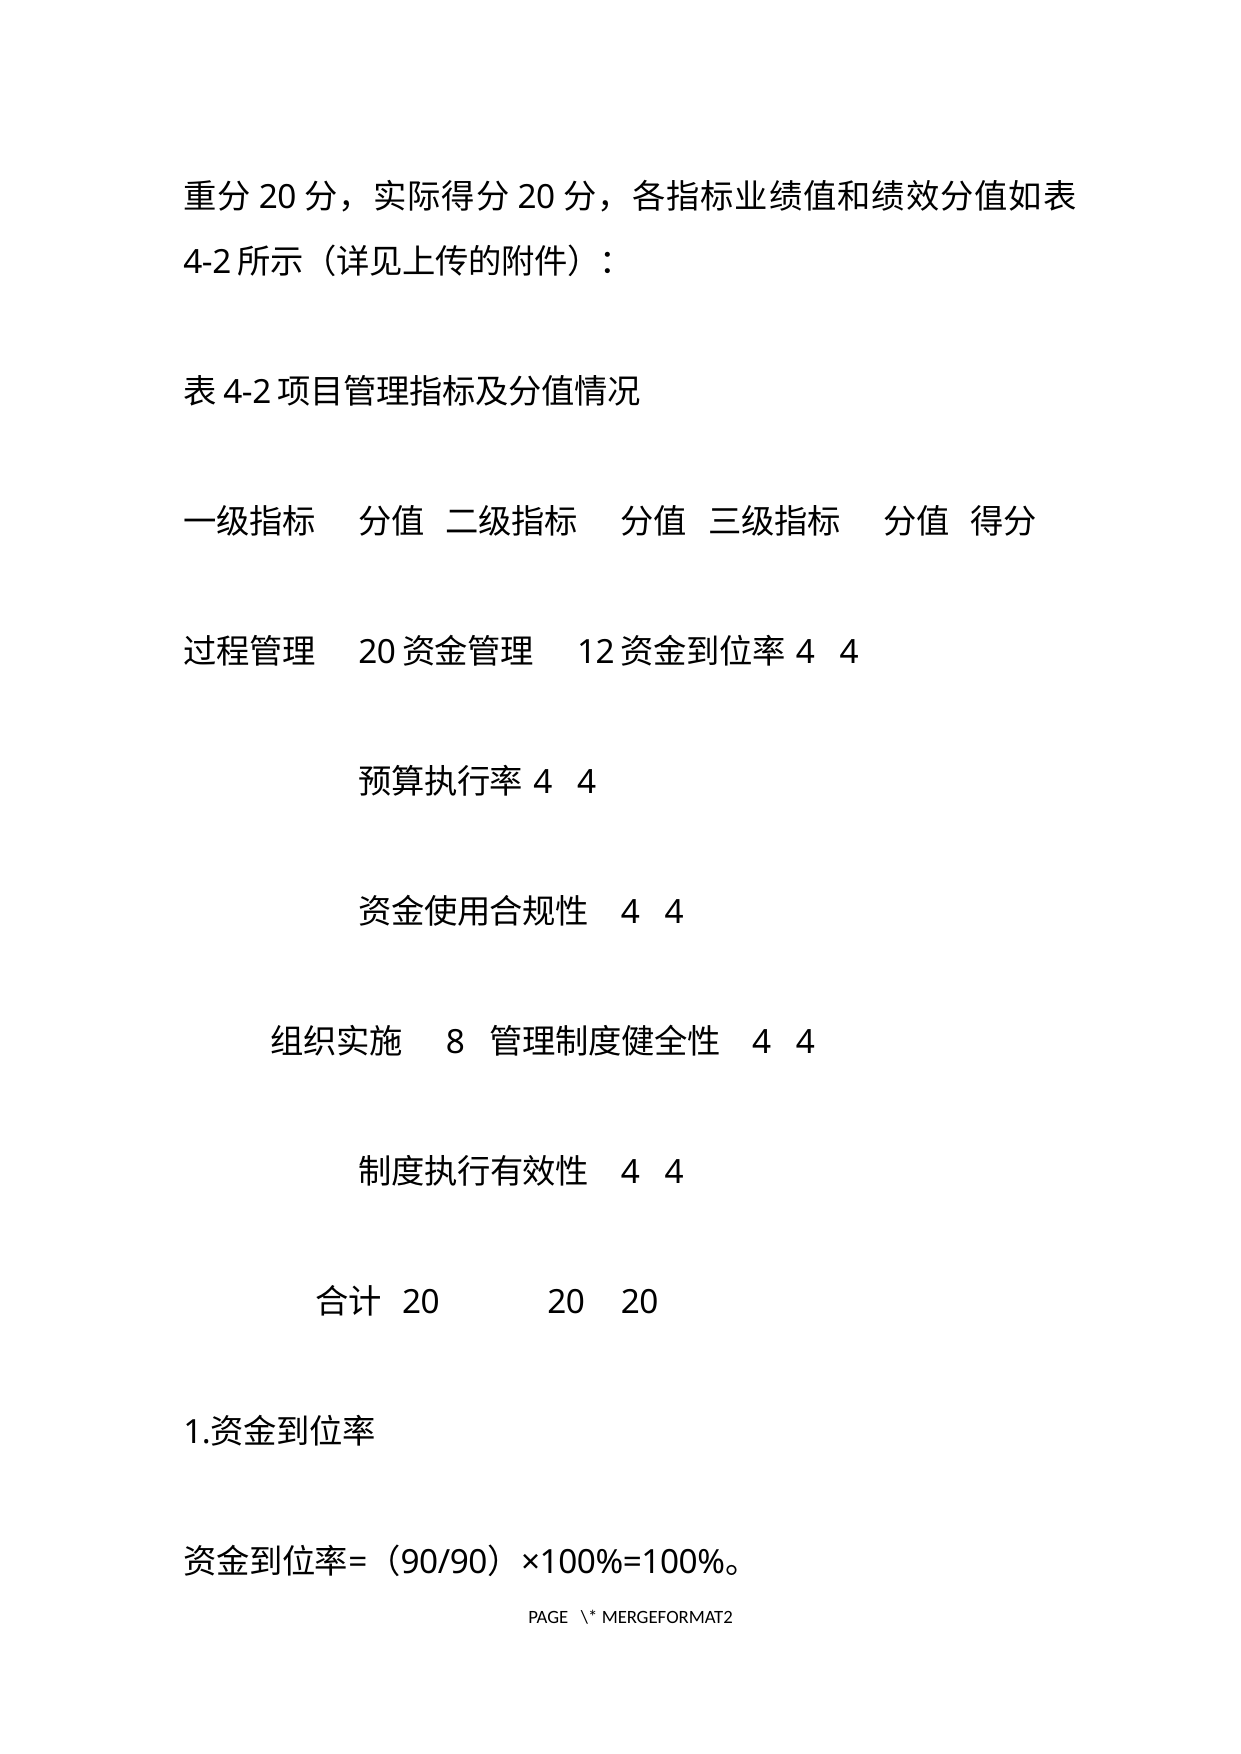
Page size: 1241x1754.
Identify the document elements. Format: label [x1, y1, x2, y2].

text [183, 162, 1078, 1592]
